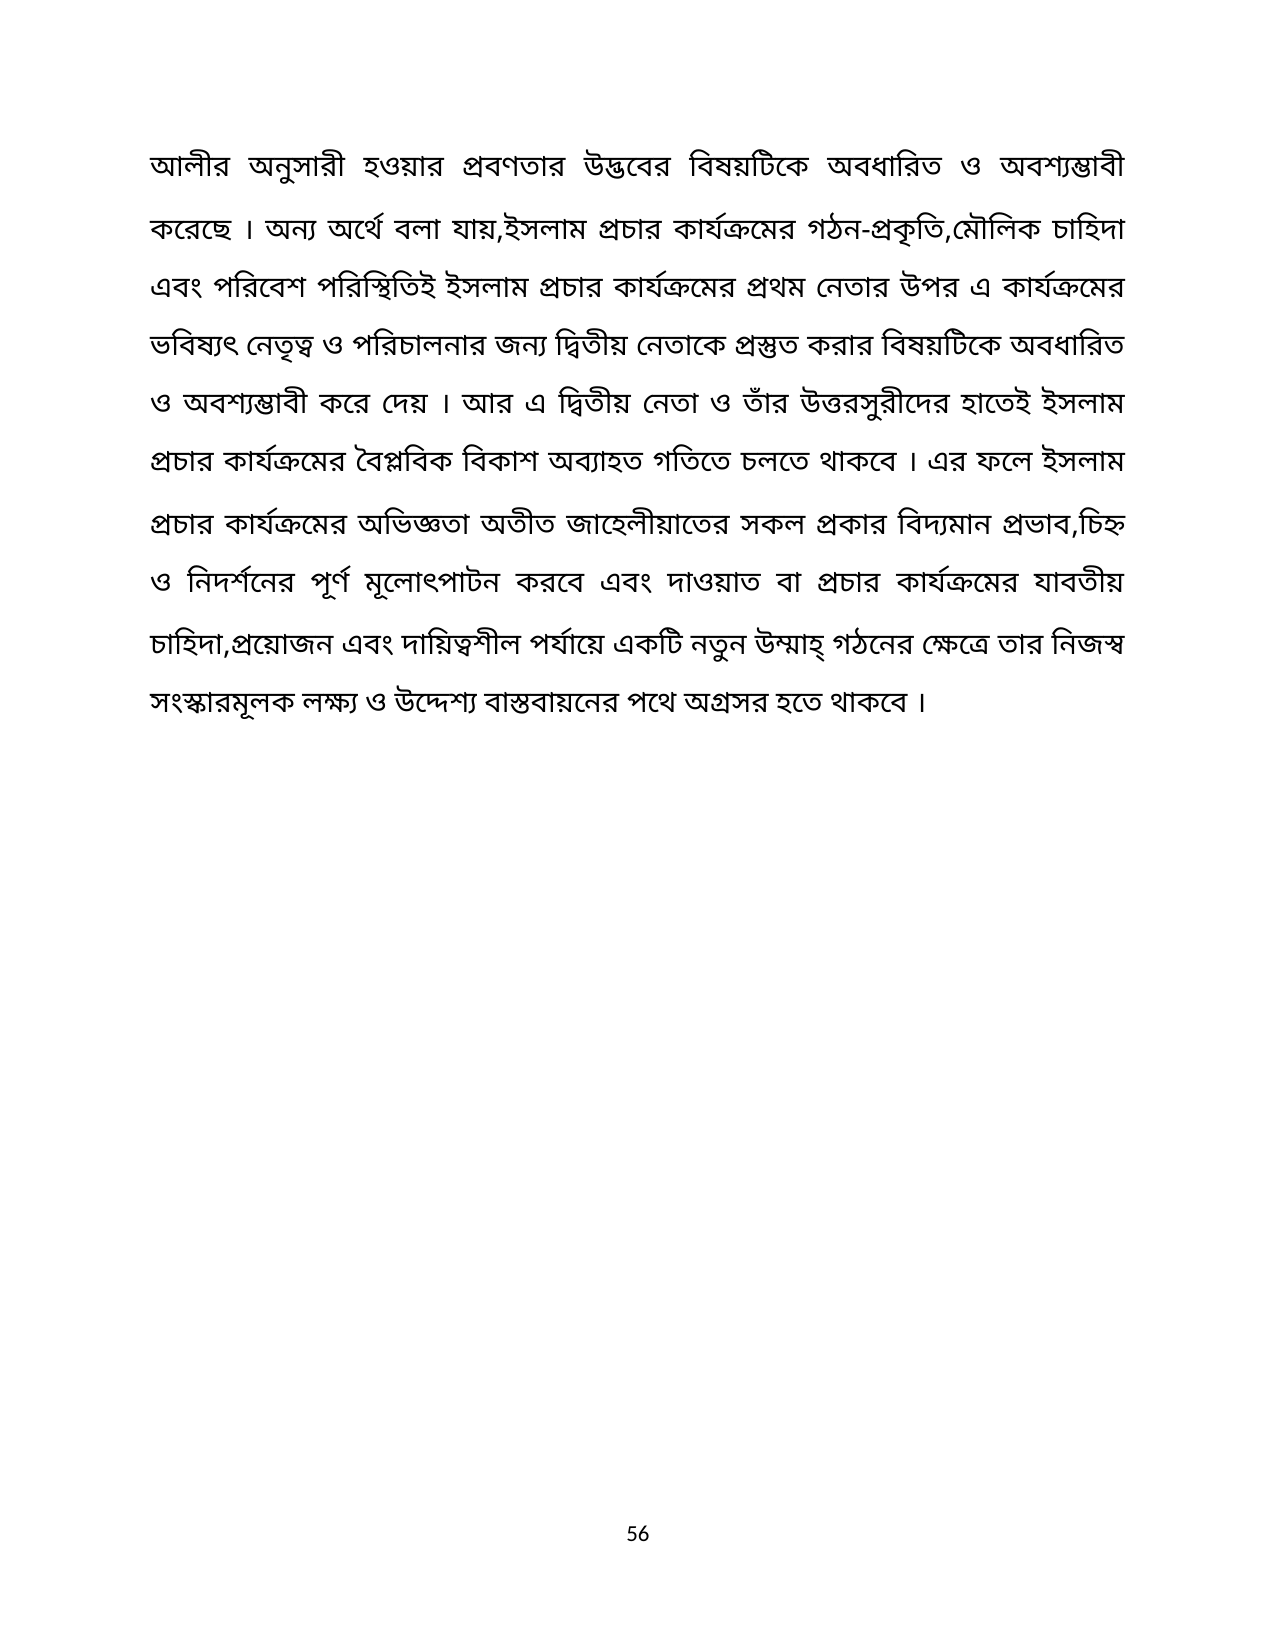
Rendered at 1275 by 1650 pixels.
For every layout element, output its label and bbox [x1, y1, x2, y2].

text [150, 150, 1125, 724]
